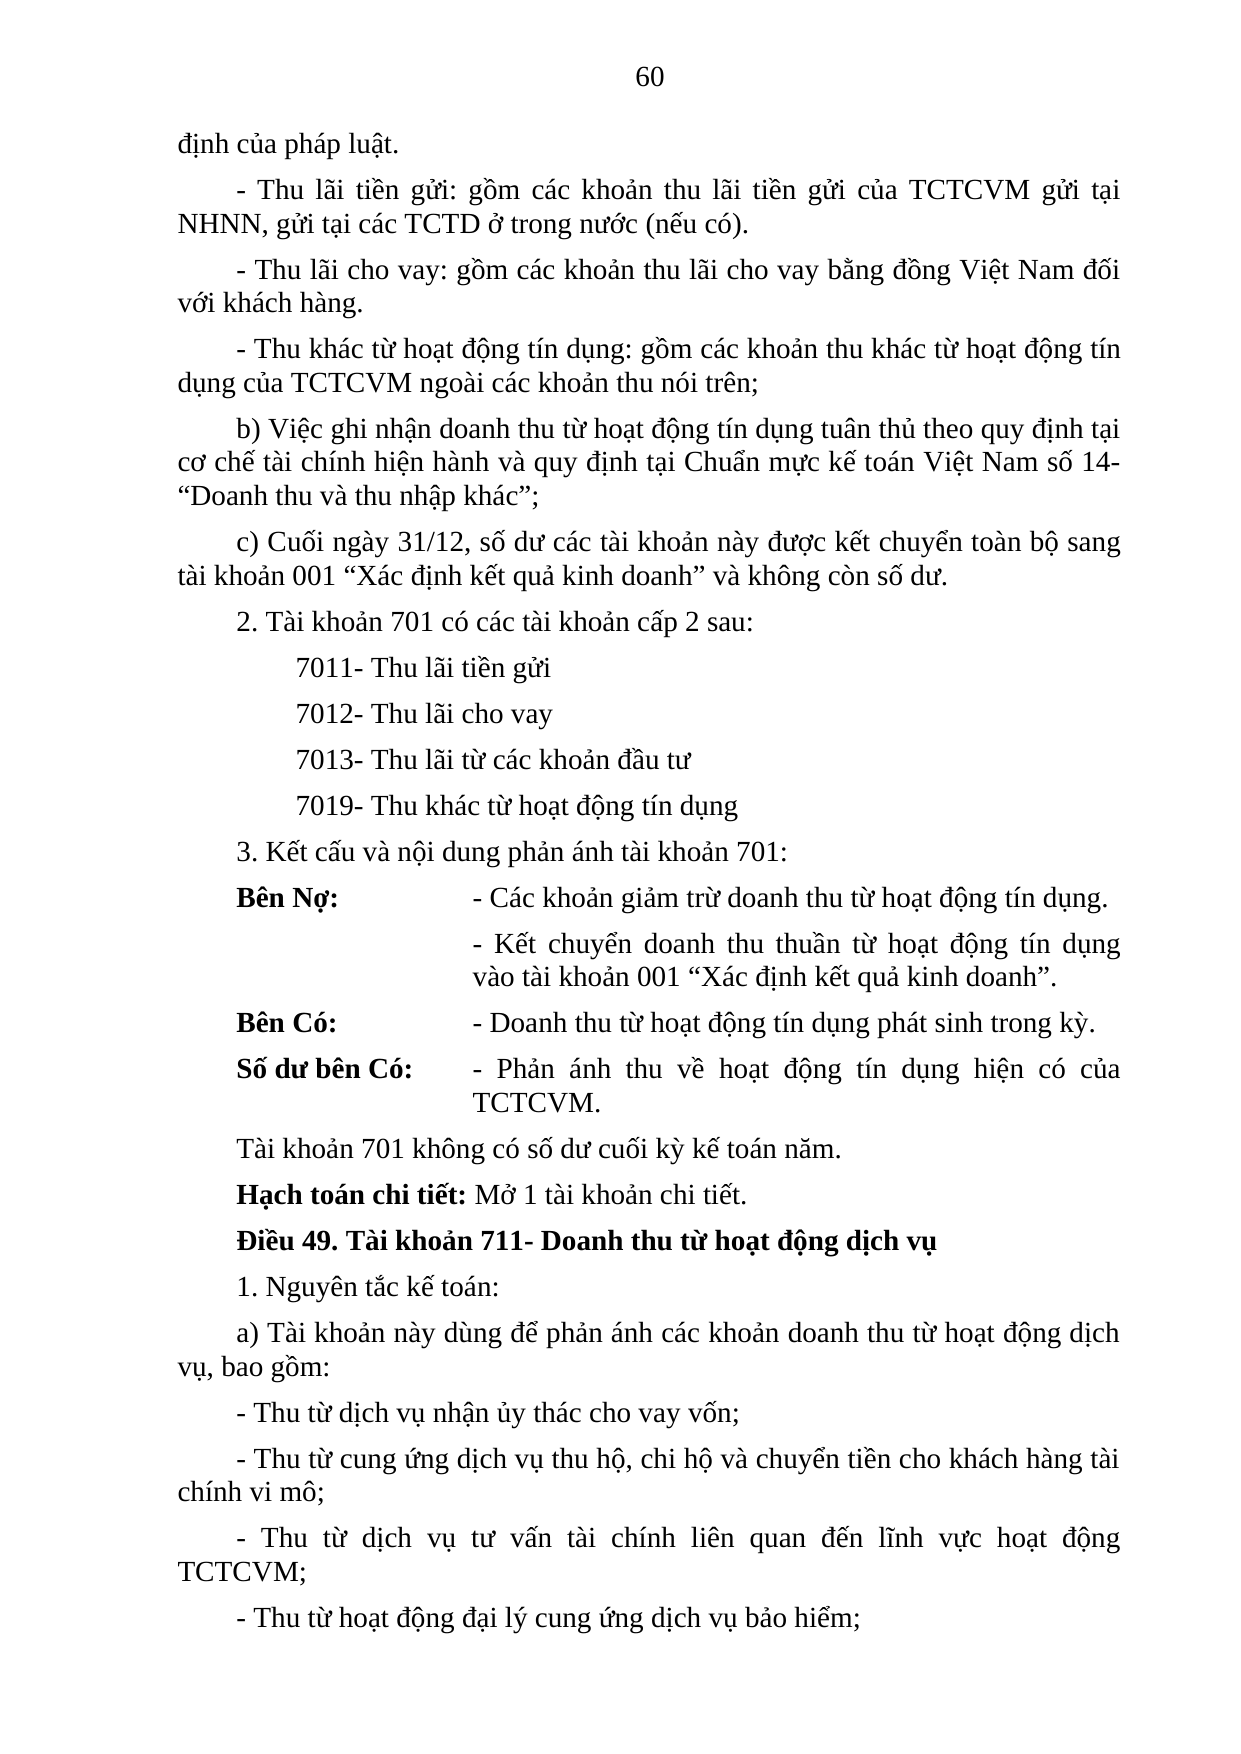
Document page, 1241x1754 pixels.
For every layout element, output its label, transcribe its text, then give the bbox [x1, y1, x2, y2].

subtitle Điều 49. Tài khoản 711- Doanh thu từ hoạt động dịch vụ [177, 1223, 1122, 1257]
text c) Cuối ngày 31/12, số dư các tài khoản này được kết chuyển toàn bộ sang tài khoản 001 “Xác định kết quả kinh doanh” và không còn số dư. [177, 524, 1122, 591]
text Số dư bên Có: - Phản ánh thu về hoạt động tín dụng hiện có của TCTCVM. [236, 1052, 1122, 1119]
text - Thu từ dịch vụ nhận ủy thác cho vay vốn; [177, 1395, 1122, 1428]
text - Thu từ dịch vụ tư vấn tài chính liên quan đến lĩnh vực hoạt động TCTCVM; [177, 1521, 1122, 1588]
text - Thu lãi cho vay: gồm các khoản thu lãi cho vay bằng đồng Việt Nam đối với khách hàng. [177, 252, 1122, 319]
text 7012- Thu lãi cho vay [177, 696, 1122, 729]
text 7019- Thu khác từ hoạt động tín dụng [177, 788, 1122, 821]
text Hạch toán chi tiết: Mở 1 tài khoản chi tiết. [236, 1177, 1122, 1211]
text Bên Nợ: - Các khoản giảm trừ doanh thu từ hoạt động tín dụng. [236, 880, 1122, 913]
text 3. Kết cấu và nội dung phản ánh tài khoản 701: [177, 834, 1122, 867]
text Bên Có: - Doanh thu từ hoạt động tín dụng phát sinh trong kỳ. [236, 1006, 1122, 1039]
text 7013- Thu lãi từ các khoản đầu tư [177, 742, 1122, 775]
text - Thu từ cung ứng dịch vụ thu hộ, chi hộ và chuyển tiền cho khách hàng tài chính vi mô; [177, 1441, 1122, 1508]
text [177, 126, 1122, 160]
text 1. Nguyên tắc kế toán: [177, 1269, 1122, 1303]
text - Kết chuyển doanh thu thuần từ hoạt động tín dụng vào tài khoản 001 “Xác định kết quả kinh doanh”. [236, 926, 1122, 993]
text b) Việc ghi nhận doanh thu từ hoạt động tín dụng tuân thủ theo quy định tại cơ chế tài chính hiện hành và quy định tại Chuẩn mực kế toán Việt Nam số 14- “Doanh thu và thu nhập khác”; [177, 411, 1122, 512]
text Tài khoản 701 không có số dư cuối kỳ kế toán năm. [177, 1131, 1122, 1165]
text - Thu từ hoạt động đại lý cung ứng dịch vụ bảo hiểm; [177, 1600, 1122, 1634]
text a) Tài khoản này dùng để phản ánh các khoản doanh thu từ hoạt động dịch vụ, bao gồm: [177, 1315, 1122, 1382]
text - Thu lãi tiền gửi: gồm các khoản thu lãi tiền gửi của TCTCVM gửi tại NHNN, gửi tại các TCTD ở trong nước (nếu có). [177, 172, 1122, 239]
text 2. Tài khoản 701 có các tài khoản cấp 2 sau: [177, 604, 1122, 637]
text 7011- Thu lãi tiền gửi [177, 650, 1122, 683]
text - Thu khác từ hoạt động tín dụng: gồm các khoản thu khác từ hoạt động tín dụng của TCTCVM ngoài các khoản thu nói trên; [177, 331, 1122, 398]
